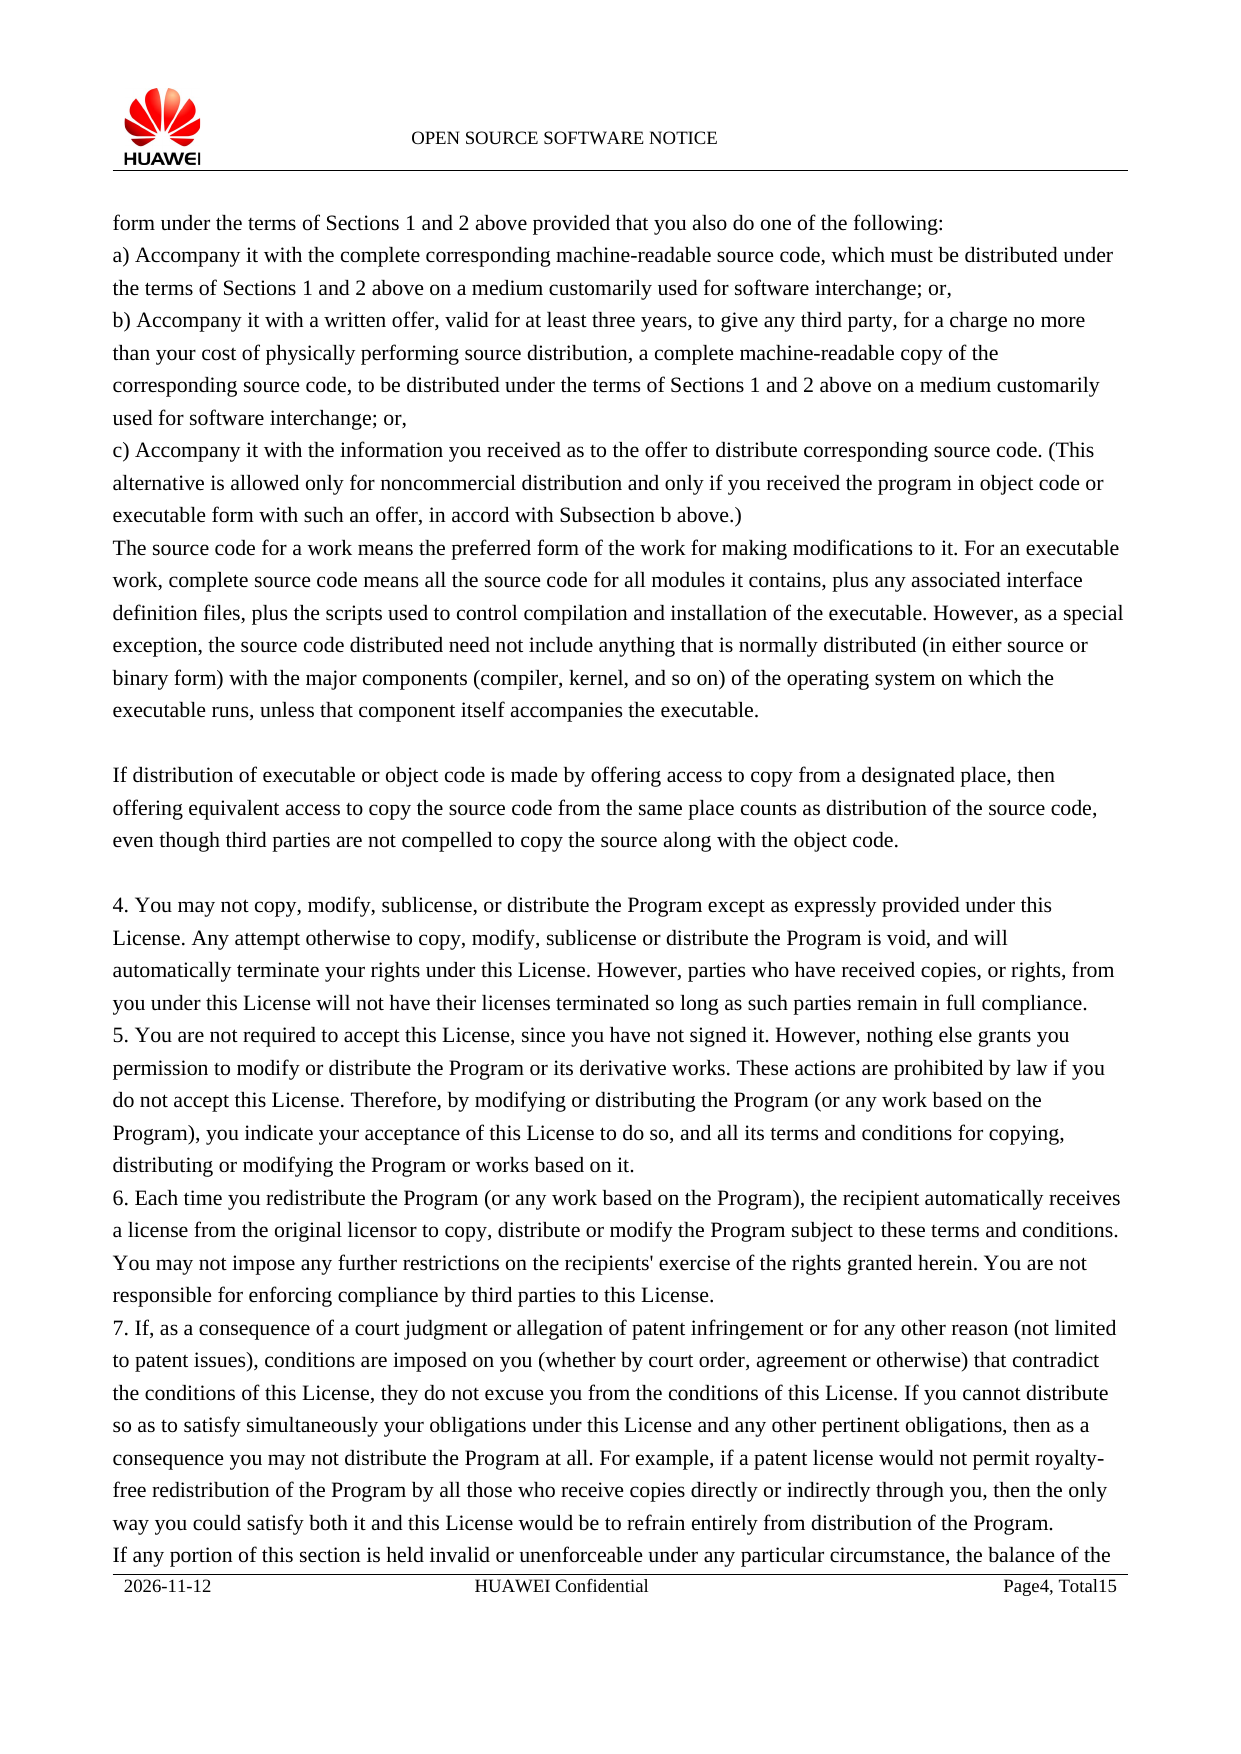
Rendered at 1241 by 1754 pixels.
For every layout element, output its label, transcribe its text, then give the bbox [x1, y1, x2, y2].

picture [124, 88, 201, 165]
